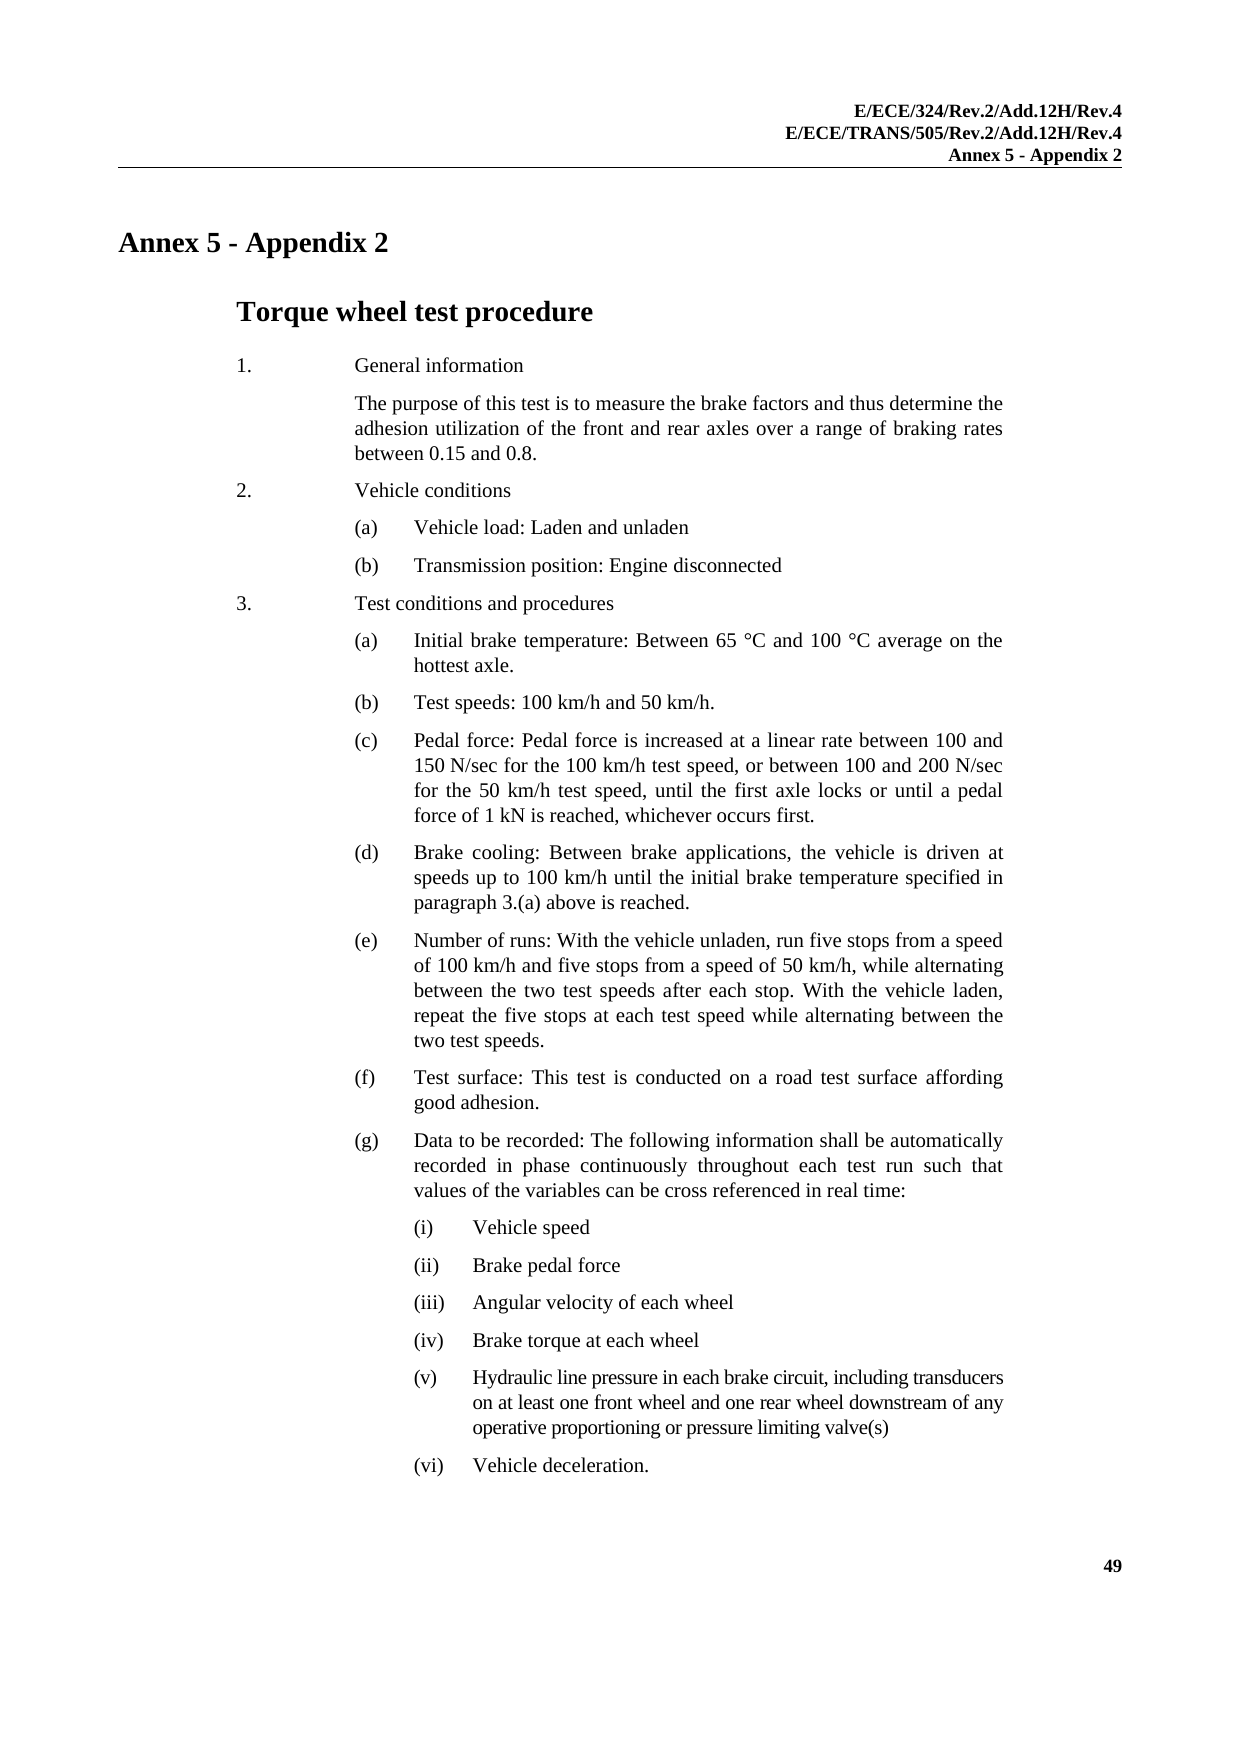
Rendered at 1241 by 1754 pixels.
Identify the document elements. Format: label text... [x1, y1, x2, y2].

text (e) Number of runs: With the vehicle unladen, run five stops from a speed of 100 km/h and five stops from a speed of 50 km/h, while alternating between the two test speeds after each stop. With the vehicle laden, repeat the five stops at each test speed while alternating between the two test speeds. [354, 927, 1004, 1052]
text (iii) Angular velocity of each wheel [413, 1290, 1004, 1315]
text (iv) Brake torque at each wheel [413, 1327, 1004, 1352]
text (v) Hydraulic line pressure in each brake circuit, including transducers on at least one front wheel and one rear wheel downstream of any operative proportioning or pressure limiting valve(s) [413, 1365, 1004, 1440]
text (f) Test surface: This test is conducted on a road test surface affording good adhesion. [354, 1065, 1004, 1115]
text Torque wheel test procedure [118, 296, 1004, 327]
text (vi) Vehicle deceleration. [413, 1452, 1004, 1477]
text 3. Test conditions and procedures [236, 590, 1004, 615]
text (ii) Brake pedal force [413, 1252, 1004, 1277]
text (a) Vehicle load: Laden and unladen [354, 515, 1004, 540]
text 1. General information [236, 352, 1004, 377]
text (a) Initial brake temperature: Between 65 °C and 100 °C average on the hottest axle. [354, 627, 1004, 677]
text (c) Pedal force: Pedal force is increased at a linear rate between 100 and 150 N/sec for the 100 km/h test speed, or between 100 and 200 N/sec for the 50 km/h test speed, until the first axle locks or until a pedal force of 1 kN is reached, whichever occurs first. [354, 727, 1004, 827]
text (g) Data to be recorded: The following information shall be automatically recorded in phase continuously throughout each test run such that values of the variables can be cross referenced in real time: [354, 1127, 1004, 1202]
text (d) Brake cooling: Between brake applications, the vehicle is driven at speeds up to 100 km/h until the initial brake temperature specified in paragraph 3.(a) above is reached. [354, 840, 1004, 915]
text (b) Test speeds: 100 km/h and 50 km/h. [354, 690, 1004, 715]
text (b) Transmission position: Engine disconnected [354, 552, 1004, 577]
text 2. Vehicle conditions [236, 477, 1004, 502]
text Annex 5 - Appendix 2 [118, 227, 1004, 258]
text The purpose of this test is to measure the brake factors and thus determine the adhesion utilization of the front and rear axles over a range of braking rates between 0.15 and 0.8. [236, 390, 1004, 465]
text (i) Vehicle speed [413, 1215, 1004, 1240]
